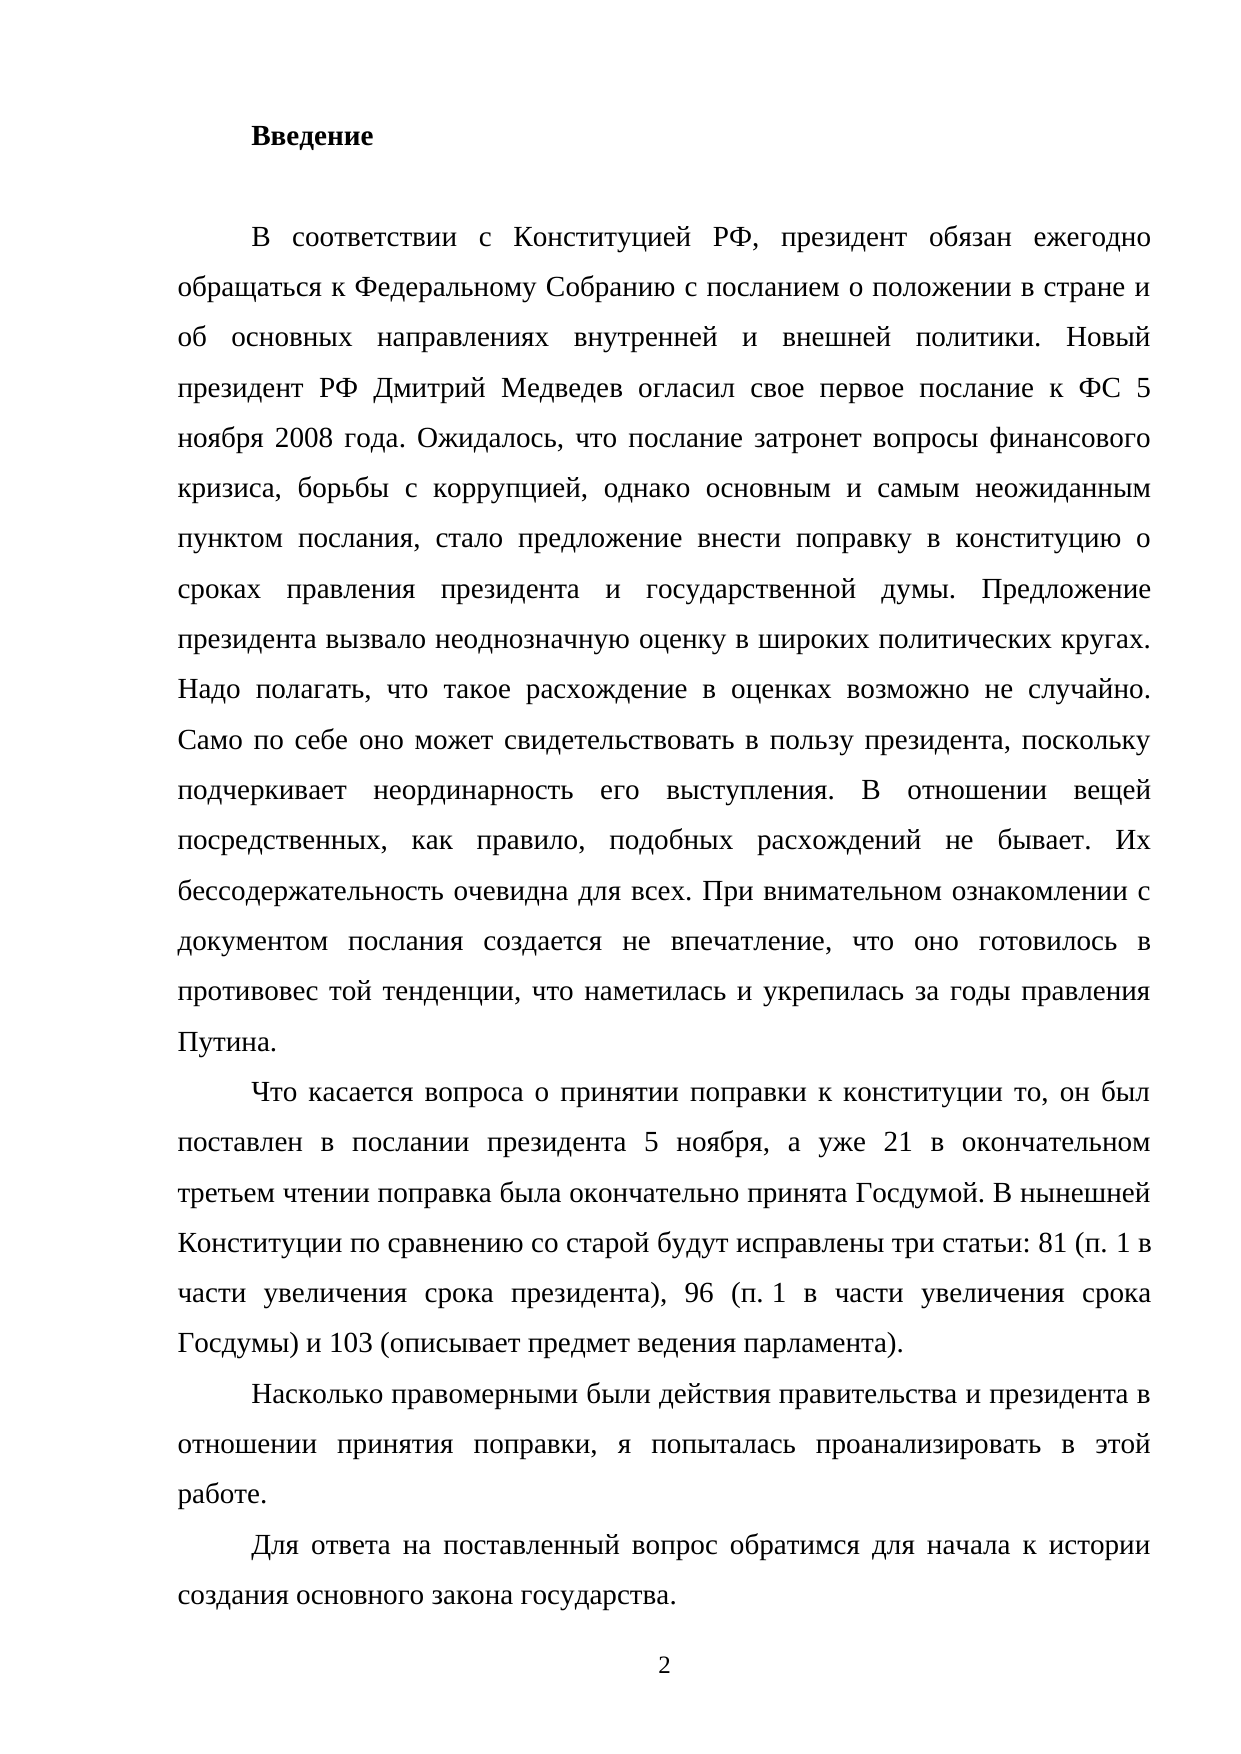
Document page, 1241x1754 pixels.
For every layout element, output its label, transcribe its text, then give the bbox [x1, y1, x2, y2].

text Что касается вопроса о принятии поправки к конституции то, он был поставлен в послании президента 5 ноября, а уже 21 в окончательном третьем чтении поправка была окончательно принята Госдумой. В нынешней Конституции по сравнению со старой будут исправлены три статьи: 81 (п. 1 в части увеличения срока президента), 96 (п. 1 в части увеличения срока Госдумы) и 103 (описывает предмет ведения парламента). [177, 1074, 1152, 1359]
text Насколько правомерными были действия правительства и президента в отношении принятия поправки, я попыталась проанализировать в этой работе. [177, 1376, 1152, 1510]
text В соответствии с Конституцией РФ, президент обязан ежегодно обращаться к Федеральному Собранию с посланием о положении в стране и об основных направлениях внутренней и внешней политики. Новый президент РФ Дмитрий Медведев огласил свое первое послание к ФС 5 ноября 2008 года. Ожидалось, что послание затронет вопросы финансового кризиса, борьбы с коррупцией, однако основным и самым неожиданным пунктом послания, стало предложение внести поправку в конституцию о сроках правления президента и государственной думы. Предложение президента вызвало неоднозначную оценку в широких политических кругах. Надо полагать, что такое расхождение в оценках возможно не случайно. Само по себе оно может свидетельствовать в пользу президента, поскольку подчеркивает неординарность его выступления. В отношении вещей посредственных, как правило, подобных расхождений не бывает. Их бессодержательность очевидна для всех. При внимательном ознакомлении с документом послания создается не впечатление, что оно готовилось в противовес той тенденции, что наметилась и укрепилась за годы правления Путина. [177, 219, 1152, 1057]
text Введение [177, 118, 1152, 152]
text Для ответа на поставленный вопрос обратимся для начала к истории создания основного закона государства. [177, 1527, 1152, 1611]
